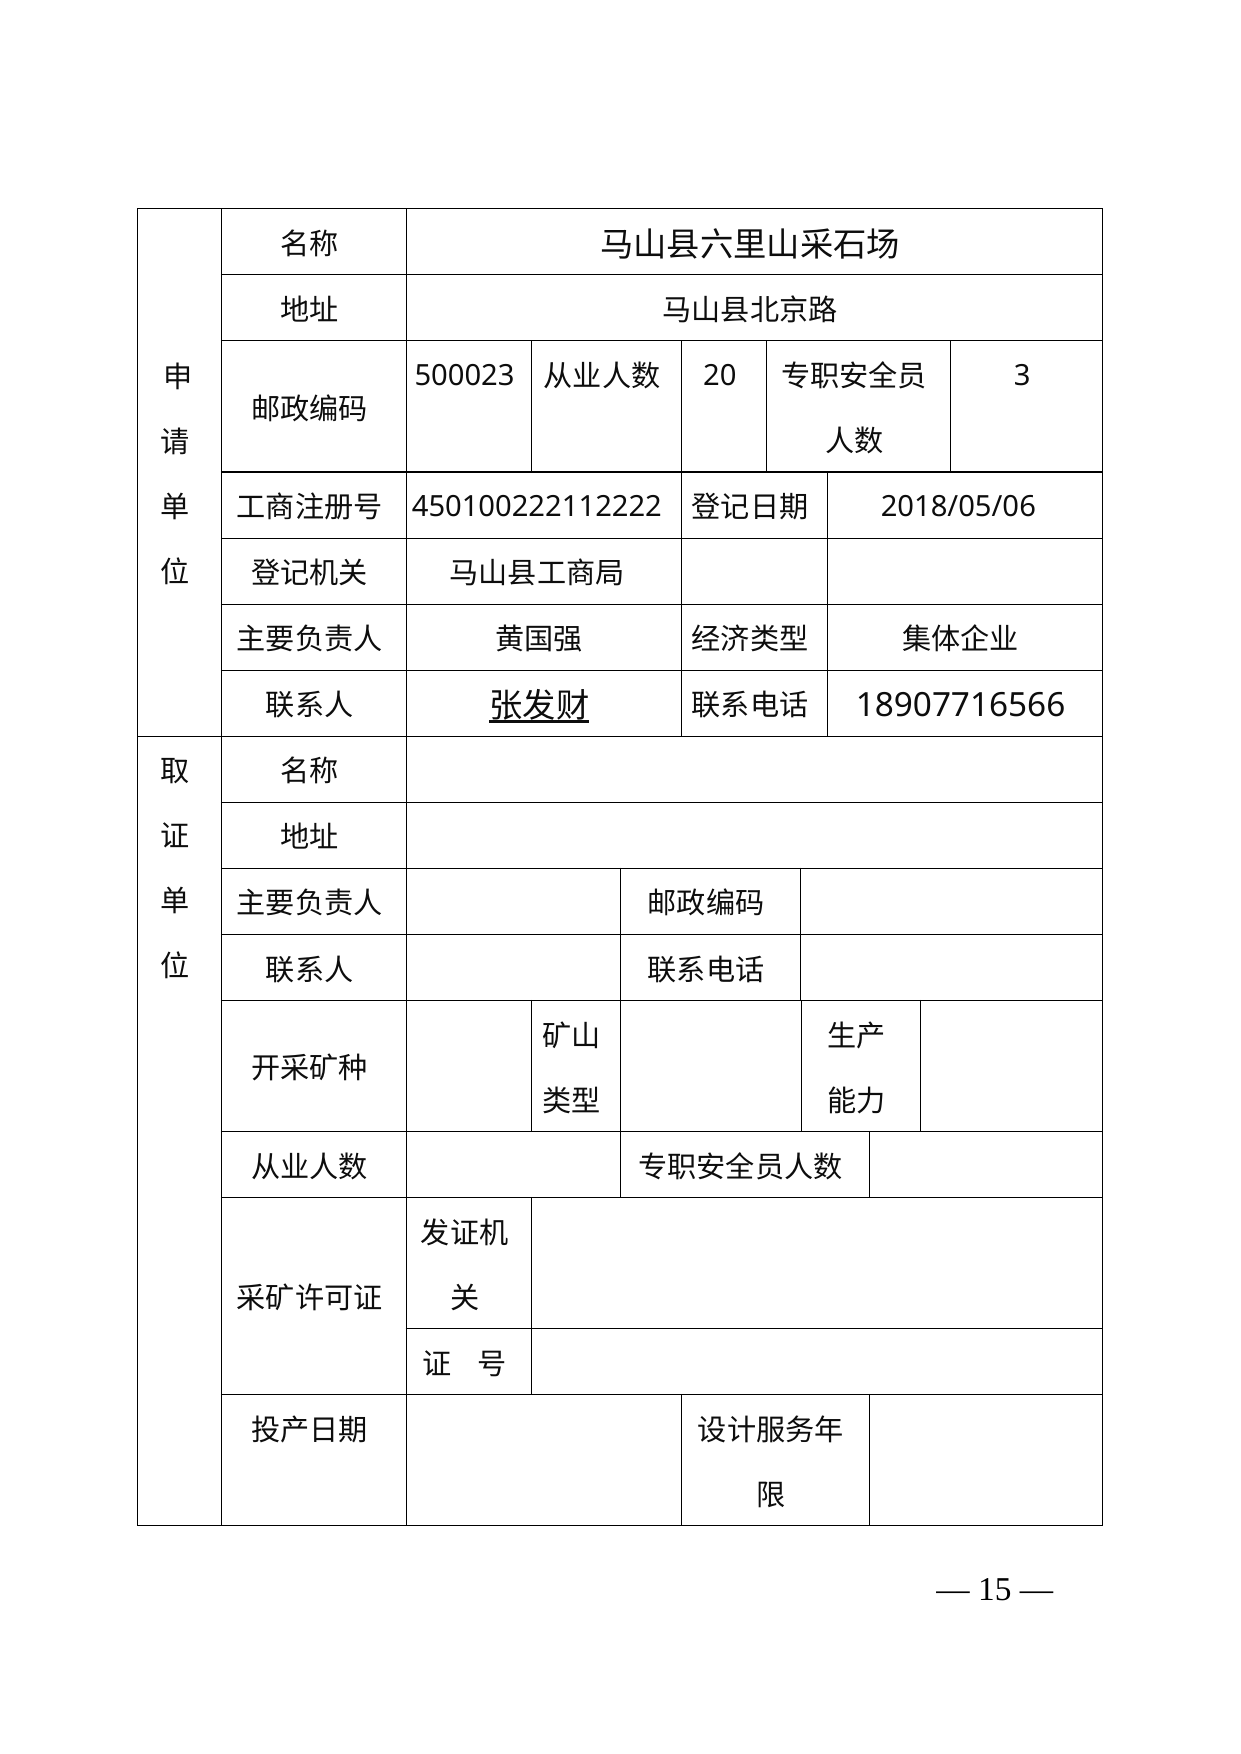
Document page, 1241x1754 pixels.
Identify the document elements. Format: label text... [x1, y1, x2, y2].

table_cell 3 [951, 341, 1102, 471]
table_cell [801, 935, 1102, 1000]
table_cell 矿山类型 [532, 1001, 620, 1131]
table_cell 发证机关 [407, 1198, 531, 1328]
table_cell 从业人数 [532, 341, 681, 471]
table_cell 马山县北京路 [407, 275, 1102, 340]
table_header 名称 [222, 209, 406, 274]
table_header 申 请 单 位 [138, 209, 221, 736]
table_cell [870, 1395, 1102, 1525]
table_cell [621, 1001, 801, 1131]
table_cell 开采矿种 [222, 1001, 406, 1131]
table_cell 从业人数 [222, 1132, 406, 1197]
table_cell 投产日期 [222, 1395, 406, 1525]
table_cell 采矿许可证 [222, 1198, 406, 1394]
table_cell 经济类型 [682, 605, 827, 669]
table_cell [407, 737, 1102, 802]
table_cell 联系电话 [621, 935, 800, 1000]
table_cell [407, 1132, 620, 1197]
table_cell 生产 能力 [802, 1001, 920, 1131]
table_cell [407, 869, 620, 934]
table_cell [801, 869, 1102, 934]
table_cell 地址 [222, 275, 406, 340]
table_cell 登记机关 [222, 539, 406, 603]
table_cell [407, 935, 620, 1000]
table_cell 黄国强 [407, 605, 681, 669]
table_cell 地址 [222, 803, 406, 868]
table_cell 邮政编码 [222, 341, 406, 471]
table_cell 450100222112222 [407, 473, 681, 537]
table_cell 专职安全员人数 [621, 1132, 869, 1197]
table_cell 设计服务年限 [682, 1395, 869, 1525]
table_cell 联系人 [222, 671, 406, 736]
table_cell [828, 539, 1102, 603]
table_cell [407, 1395, 681, 1525]
table_cell 取 证 单 位 [138, 737, 221, 1525]
table_cell 专职安全员 人数 [767, 341, 950, 471]
table_cell [921, 1001, 1102, 1131]
table_cell 联系人 [222, 935, 406, 1000]
table_cell 500023 [407, 341, 531, 471]
table_cell [870, 1132, 1102, 1197]
table_cell 张发财 [407, 671, 681, 736]
table_cell 20 [682, 341, 766, 471]
table_cell 主要负责人 [222, 869, 406, 934]
table_cell 马山县工商局 [407, 539, 681, 603]
table_cell 证 号 [407, 1329, 531, 1394]
table_cell [532, 1329, 1102, 1394]
table_cell 2018/05/06 [828, 473, 1102, 537]
table_cell 集体企业 [828, 605, 1102, 669]
table_cell 联系电话 [682, 671, 827, 736]
table_cell [532, 1198, 1102, 1328]
table_cell [407, 803, 1102, 868]
table_cell 18907716566 [828, 671, 1102, 736]
table_cell [407, 1001, 531, 1131]
table_cell 名称 [222, 737, 406, 802]
table_cell 邮政编码 [621, 869, 800, 934]
table_header 马山县六里山采石场 [407, 209, 1102, 274]
table_cell 主要负责人 [222, 605, 406, 669]
table_cell 工商注册号 [222, 473, 406, 537]
table_cell 登记日期 [682, 473, 827, 537]
table_cell [682, 539, 827, 603]
